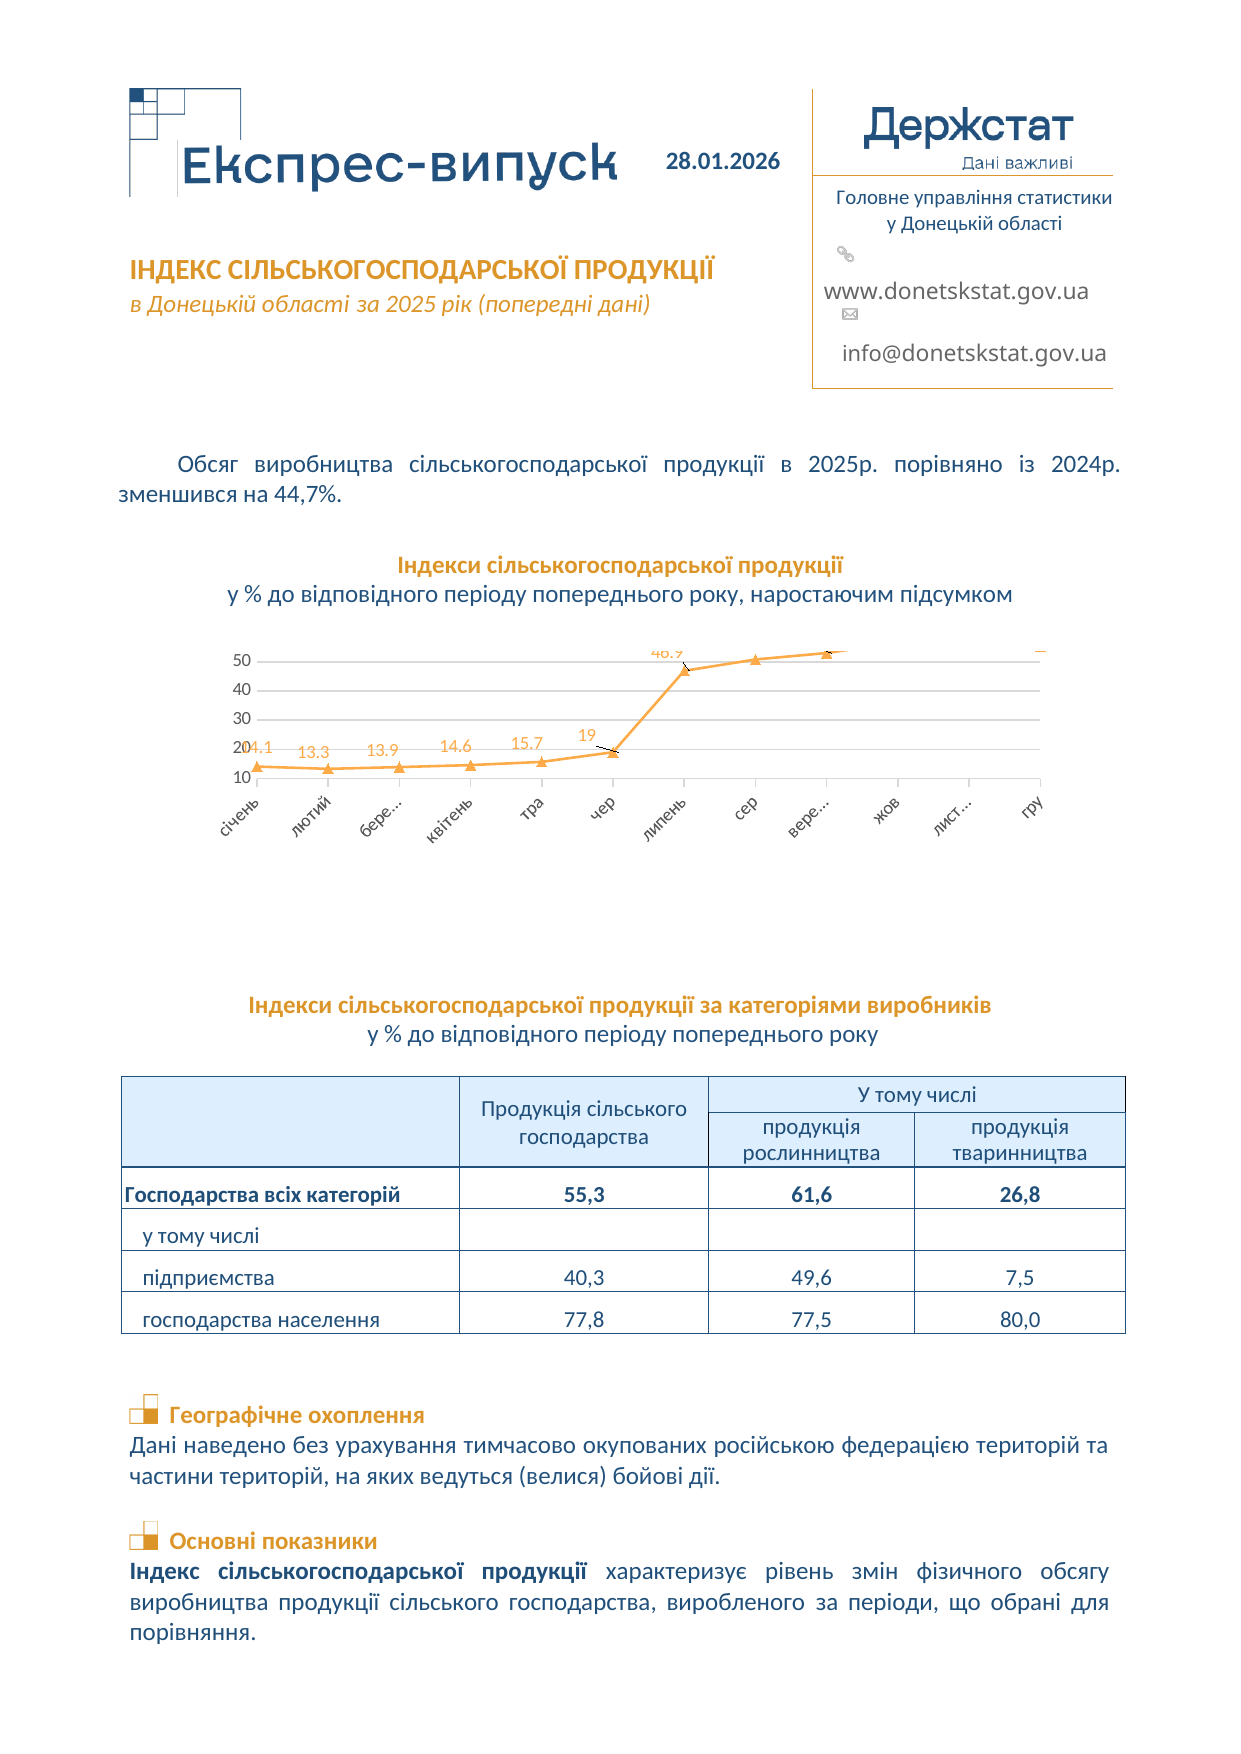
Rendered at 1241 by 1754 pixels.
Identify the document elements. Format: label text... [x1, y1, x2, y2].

picture [835, 243, 857, 265]
picture [129, 1521, 158, 1550]
table_header У тому числі [709, 1077, 1125, 1112]
table_header Продукція сільського господарства [460, 1077, 708, 1166]
table_cell 61,6 [709, 1168, 914, 1208]
table_cell [460, 1209, 708, 1249]
text Індекси сільськогосподарської продукції за категоріями виробників [118, 989, 1122, 1019]
table_cell 40,3 [460, 1251, 708, 1291]
table_cell 26,8 [915, 1168, 1125, 1208]
picture [129, 1394, 158, 1424]
table_header Географічне охоплення [118, 1395, 1121, 1429]
table_cell 49,6 [709, 1251, 914, 1291]
table_cell 7,5 [915, 1251, 1125, 1291]
text у % до відповідного періоду попереднього року, наростаючим підсумком [118, 579, 1122, 608]
text Обсяг виробництва сільськогосподарської продукції в 2025р. порівняно із 2024р. зменшився на 44,7%. [118, 449, 1122, 509]
table_cell у тому числі [122, 1209, 459, 1249]
table_cell [915, 1209, 1125, 1249]
text Індекси сільськогосподарської продукції [118, 550, 1122, 579]
table_cell 80,0 [915, 1292, 1125, 1333]
table_cell продукція тваринництва [915, 1113, 1125, 1166]
text у % до відповідного періоду попереднього року [118, 1019, 1122, 1048]
table_cell Основні показники [118, 1521, 1121, 1556]
table_cell Головне управління статистики у Донецькій області www.donetskstat.gov.ua info@donetskstat.gov.ua [813, 176, 1113, 387]
table_cell 77,8 [460, 1292, 708, 1333]
table_header [122, 1077, 459, 1166]
table_cell 77,5 [709, 1292, 914, 1333]
table_cell Дані наведено без урахування тимчасово окупованих російською федерацією територій та частини територій, на яких ведуться (велися) бойові дії. [118, 1429, 1121, 1521]
table_cell продукція рослинництва [709, 1113, 914, 1166]
table_cell підприємства [122, 1251, 459, 1291]
table_header [813, 89, 1113, 175]
table_header 28.01.2026 ІНДЕКС СІЛЬСЬКОГОСПОДАРСЬКОЇ ПРОДУКЦІЇ в Донецькій області за 2025 рік (попередні дані) [118, 89, 812, 387]
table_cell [118, 1556, 1121, 1647]
table_cell господарства населення [122, 1292, 459, 1333]
table_cell 55,3 [460, 1168, 708, 1208]
table_cell Господарства всіх категорій [122, 1168, 459, 1208]
table_cell [709, 1209, 914, 1249]
picture [841, 306, 859, 323]
